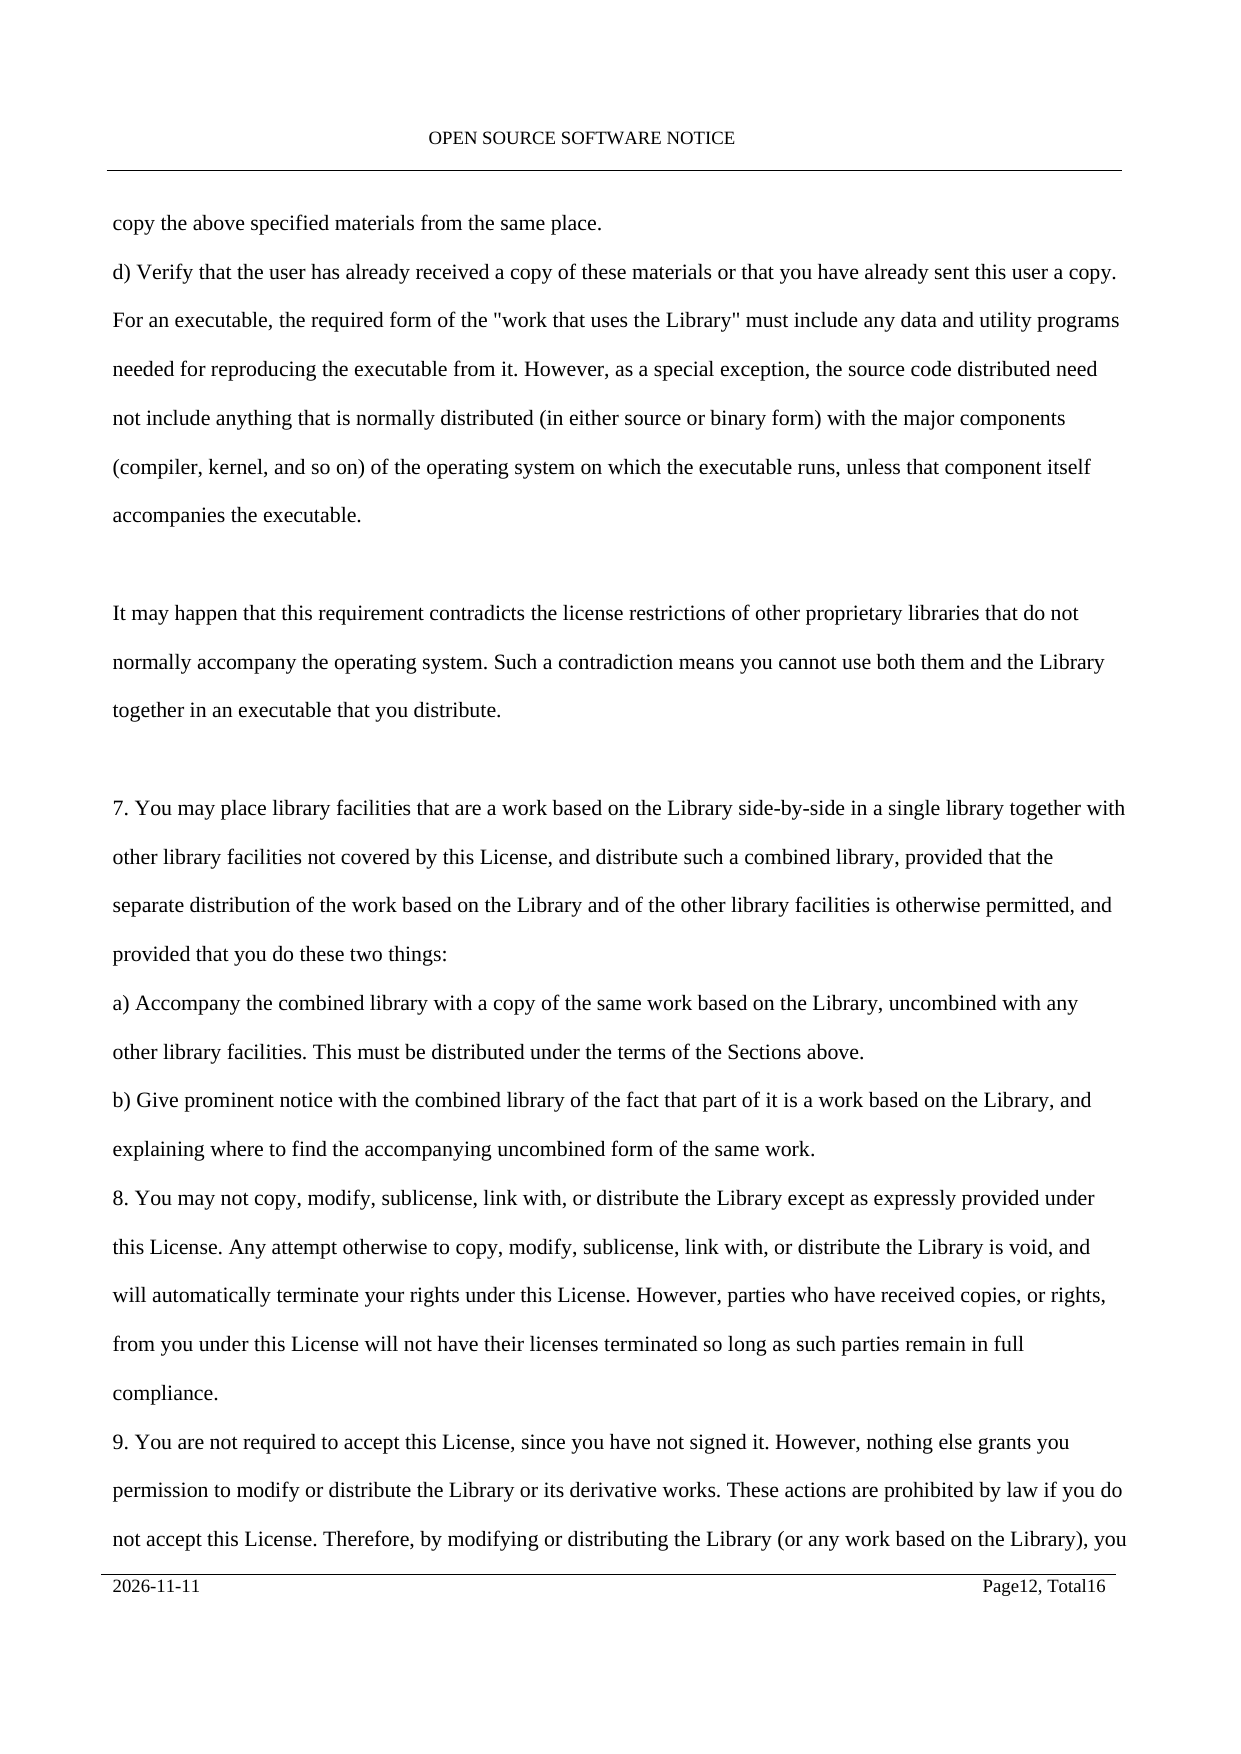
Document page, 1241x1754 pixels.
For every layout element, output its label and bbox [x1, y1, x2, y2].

text [112, 206, 1128, 1555]
